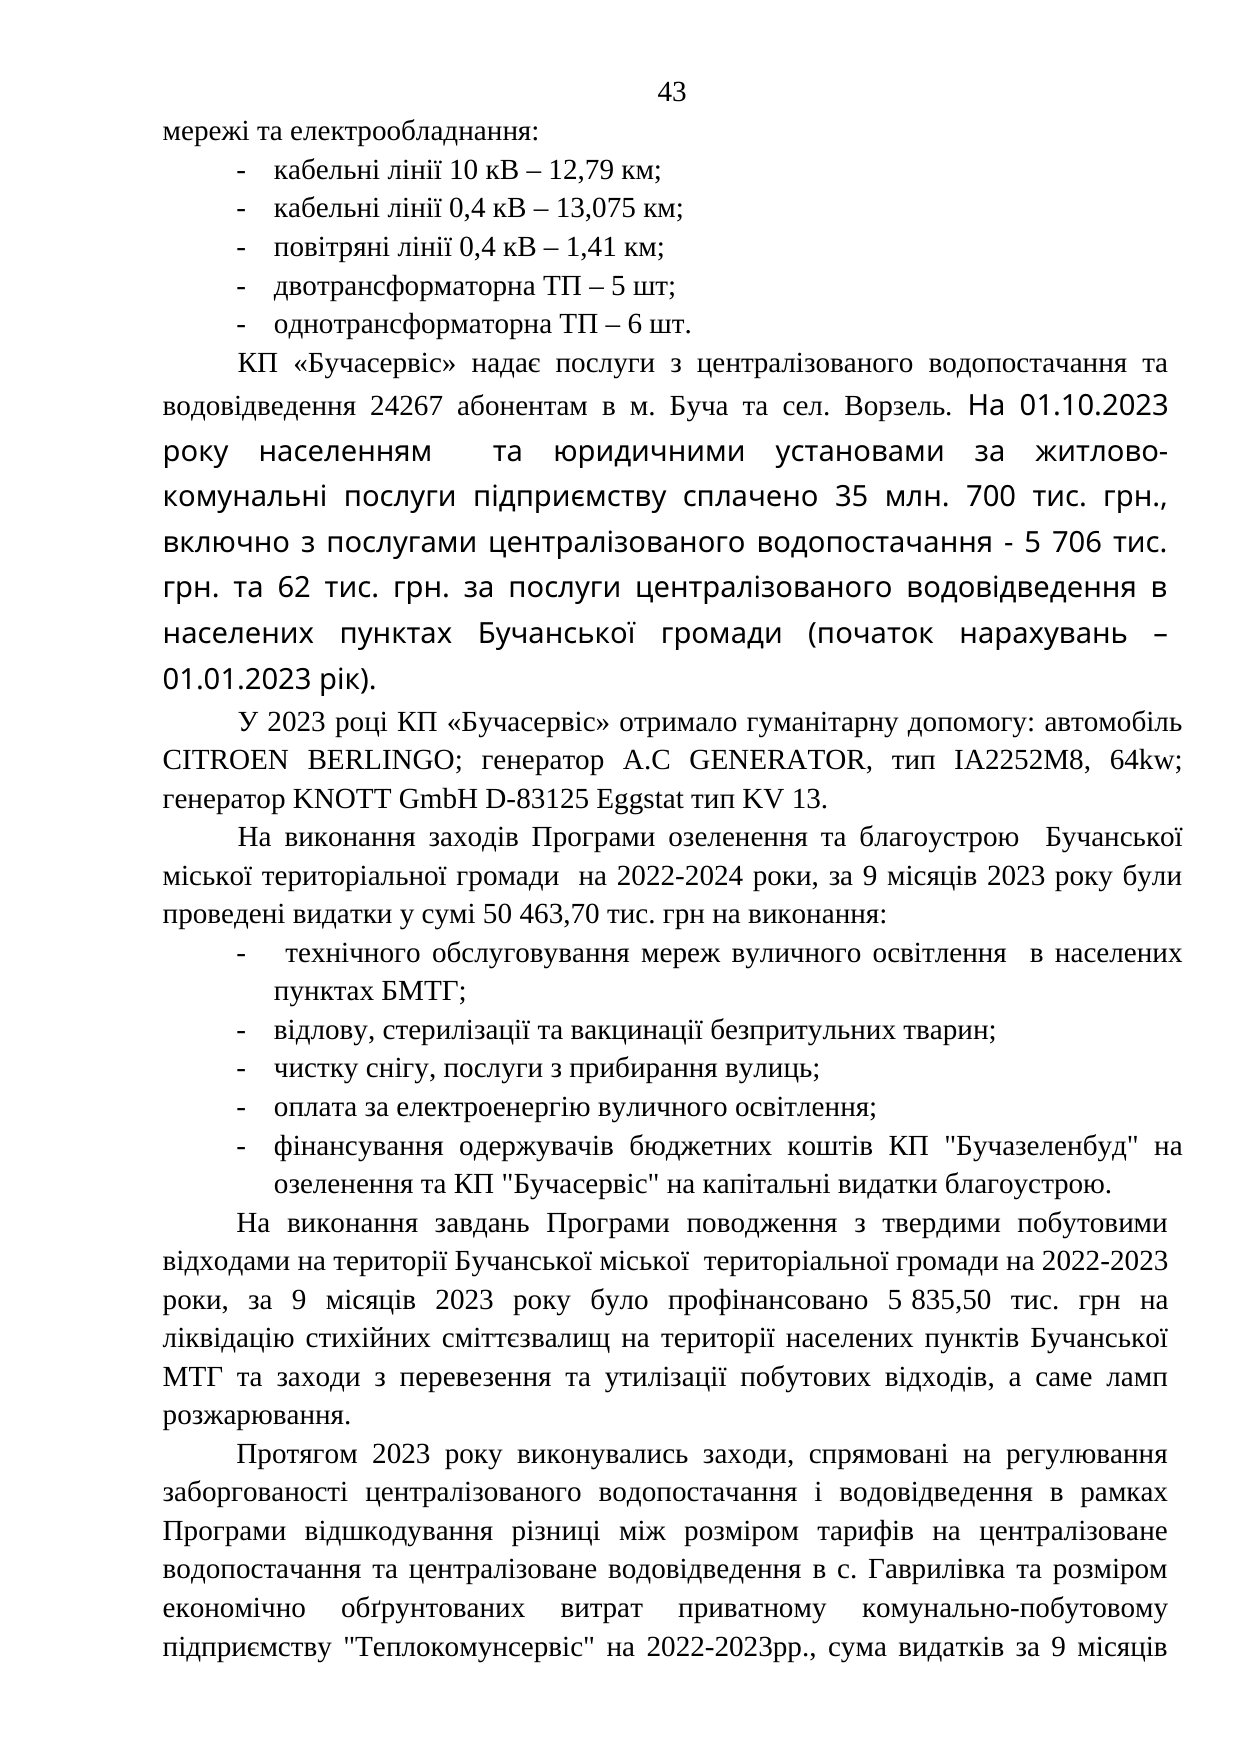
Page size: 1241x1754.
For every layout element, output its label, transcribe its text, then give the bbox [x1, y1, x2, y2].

list двотрансформаторна ТП – 5 шт; [236, 268, 1183, 301]
text У 2023 році КП «Бучасервіс» отримало гуманітарну допомогу: автомобіль CITROEN BERLINGO; генератор А.C GENERATOR, тип ІА2252М8, 64kw; генератор KNOTT GmbH D-83125 Eggstat тип KV 13. [162, 704, 1183, 814]
list оплата за електроенергію вуличного освітлення; [236, 1089, 1183, 1123]
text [162, 1436, 1169, 1662]
list однотрансформаторна ТП – 6 шт. [236, 306, 1183, 340]
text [162, 113, 1183, 147]
list фінансування одержувачів бюджетних коштів КП "Бучазеленбуд" на озеленення та КП "Бучасервіс" на капітальні видатки благоустрою. [236, 1128, 1183, 1200]
text На виконання завдань Програми поводження з твердими побутовими відходами на території Бучанської міської територіальної громади на 2022-2023 роки, за 9 місяців 2023 року було профінансовано 5 835,50 тис. грн на ліквідацію стихійних сміттєзвалищ на території населених пунктів Бучанської МТГ та заходи з перевезення та утилізації побутових відходів, а саме ламп розжарювання. [162, 1205, 1169, 1431]
list кабельні лінії 10 кВ – 12,79 км; [236, 152, 1183, 186]
text На виконання заходів Програми озеленення та благоустрою Бучанської міської територіальної громади на 2022-2024 роки, за 9 місяців 2023 року були проведені видатки у сумі 50 463,70 тис. грн на виконання: [162, 819, 1183, 930]
text КП «Бучасервіс» надає послуги з централізованого водопостачання та водовідведення 24267 абонентам в м. Буча та сел. Ворзель. На 01.10.2023 року населенням та юридичними установами за житлово-комунальні послуги підприємству сплачено 35 млн. 700 тис. грн., включно з послугами централізованого водопостачання - 5 706 тис. грн. та 62 тис. грн. за послуги централізованого водовідведення в населених пунктах Бучанської громади (початок нарахувань – 01.01.2023 рік). [162, 345, 1169, 698]
list повітряні лінії 0,4 кВ – 1,41 км; [236, 229, 1183, 263]
list технічного обслуговування мереж вуличного освітлення в населених пунктах БМТГ; [236, 935, 1183, 1007]
list чистку снігу, послуги з прибирання вулиць; [236, 1051, 1183, 1084]
list відлову, стерилізації та вакцинації безпритульних тварин; [236, 1012, 1183, 1046]
list кабельні лінії 0,4 кВ – 13,075 км; [236, 191, 1183, 224]
